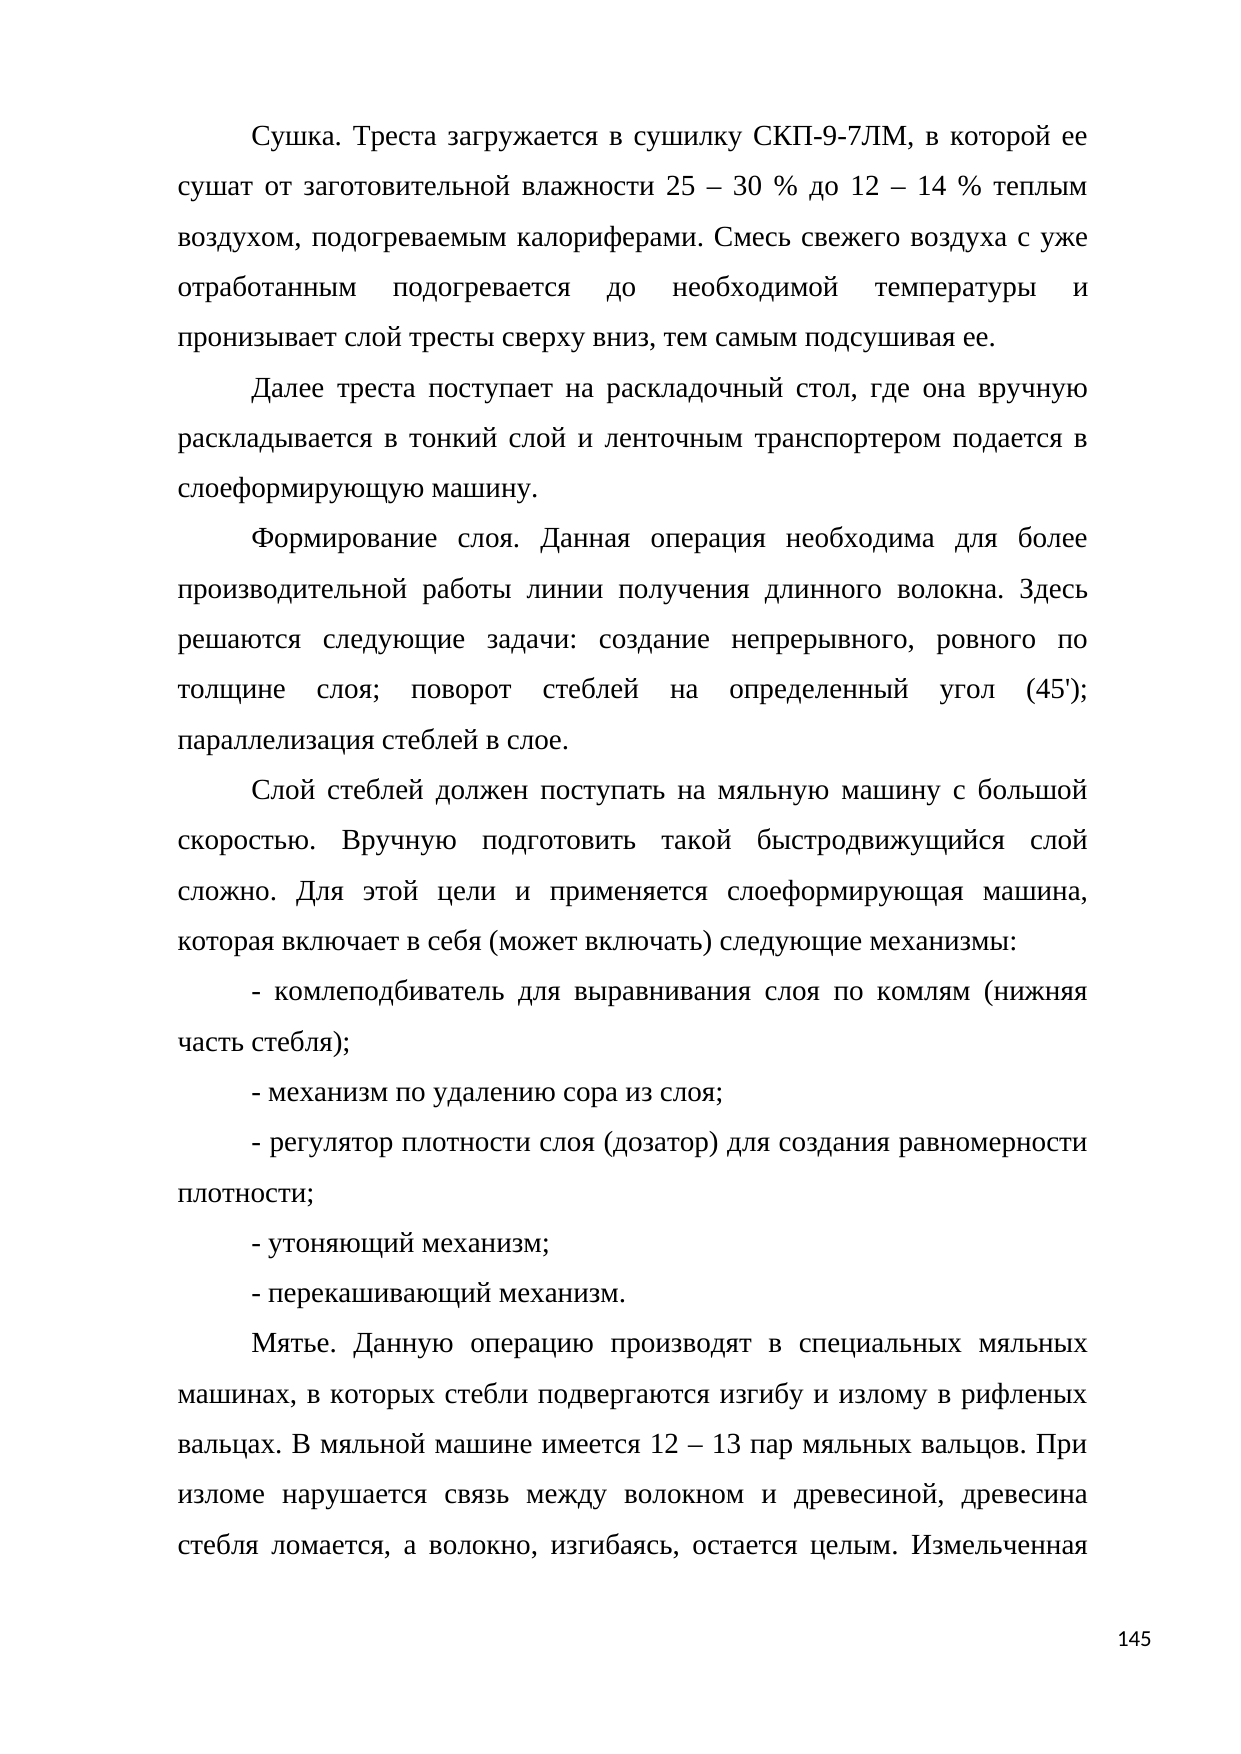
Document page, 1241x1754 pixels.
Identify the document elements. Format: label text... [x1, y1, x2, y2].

text - перекашивающий механизм. [177, 1275, 1088, 1309]
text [177, 1326, 1088, 1560]
text - утоняющий механизм; [177, 1225, 1088, 1258]
text - регулятор плотности слоя (дозатор) для создания равномерности плотности; [177, 1124, 1088, 1208]
text Далее треста поступает на раскладочный стол, где она вручную раскладывается в тонкий слой и ленточным транспортером подается в слоеформирующую машину. [177, 370, 1088, 504]
text Формирование слоя. Данная операция необходима для более производительной работы линии получения длинного волокна. Здесь решаются следующие задачи: создание непрерывного, ровного по толщине слоя; поворот стеблей на определенный угол (45'); параллелизация стеблей в слое. [177, 521, 1088, 755]
text Слой стеблей должен поступать на мяльную машину с большой скоростью. Вручную подготовить такой быстродвижущийся слой сложно. Для этой цели и применяется слоеформирующая машина, которая включает в себя (может включать) следующие механизмы: [177, 772, 1088, 957]
text Сушка. Треста загружается в сушилку СКП-9-7ЛМ, в которой ее сушат от заготовительной влажности 25 – 30 % до 12 – 14 % теплым воздухом, подогреваемым калориферами. Смесь свежего воздуха с уже отработанным подогревается до необходимой температуры и пронизывает слой тресты сверху вниз, тем самым подсушивая ее. [177, 118, 1088, 353]
text - комлеподбиватель для выравнивания слоя по комлям (нижняя часть стебля); [177, 973, 1088, 1057]
text - механизм по удалению сора из слоя; [177, 1074, 1088, 1108]
